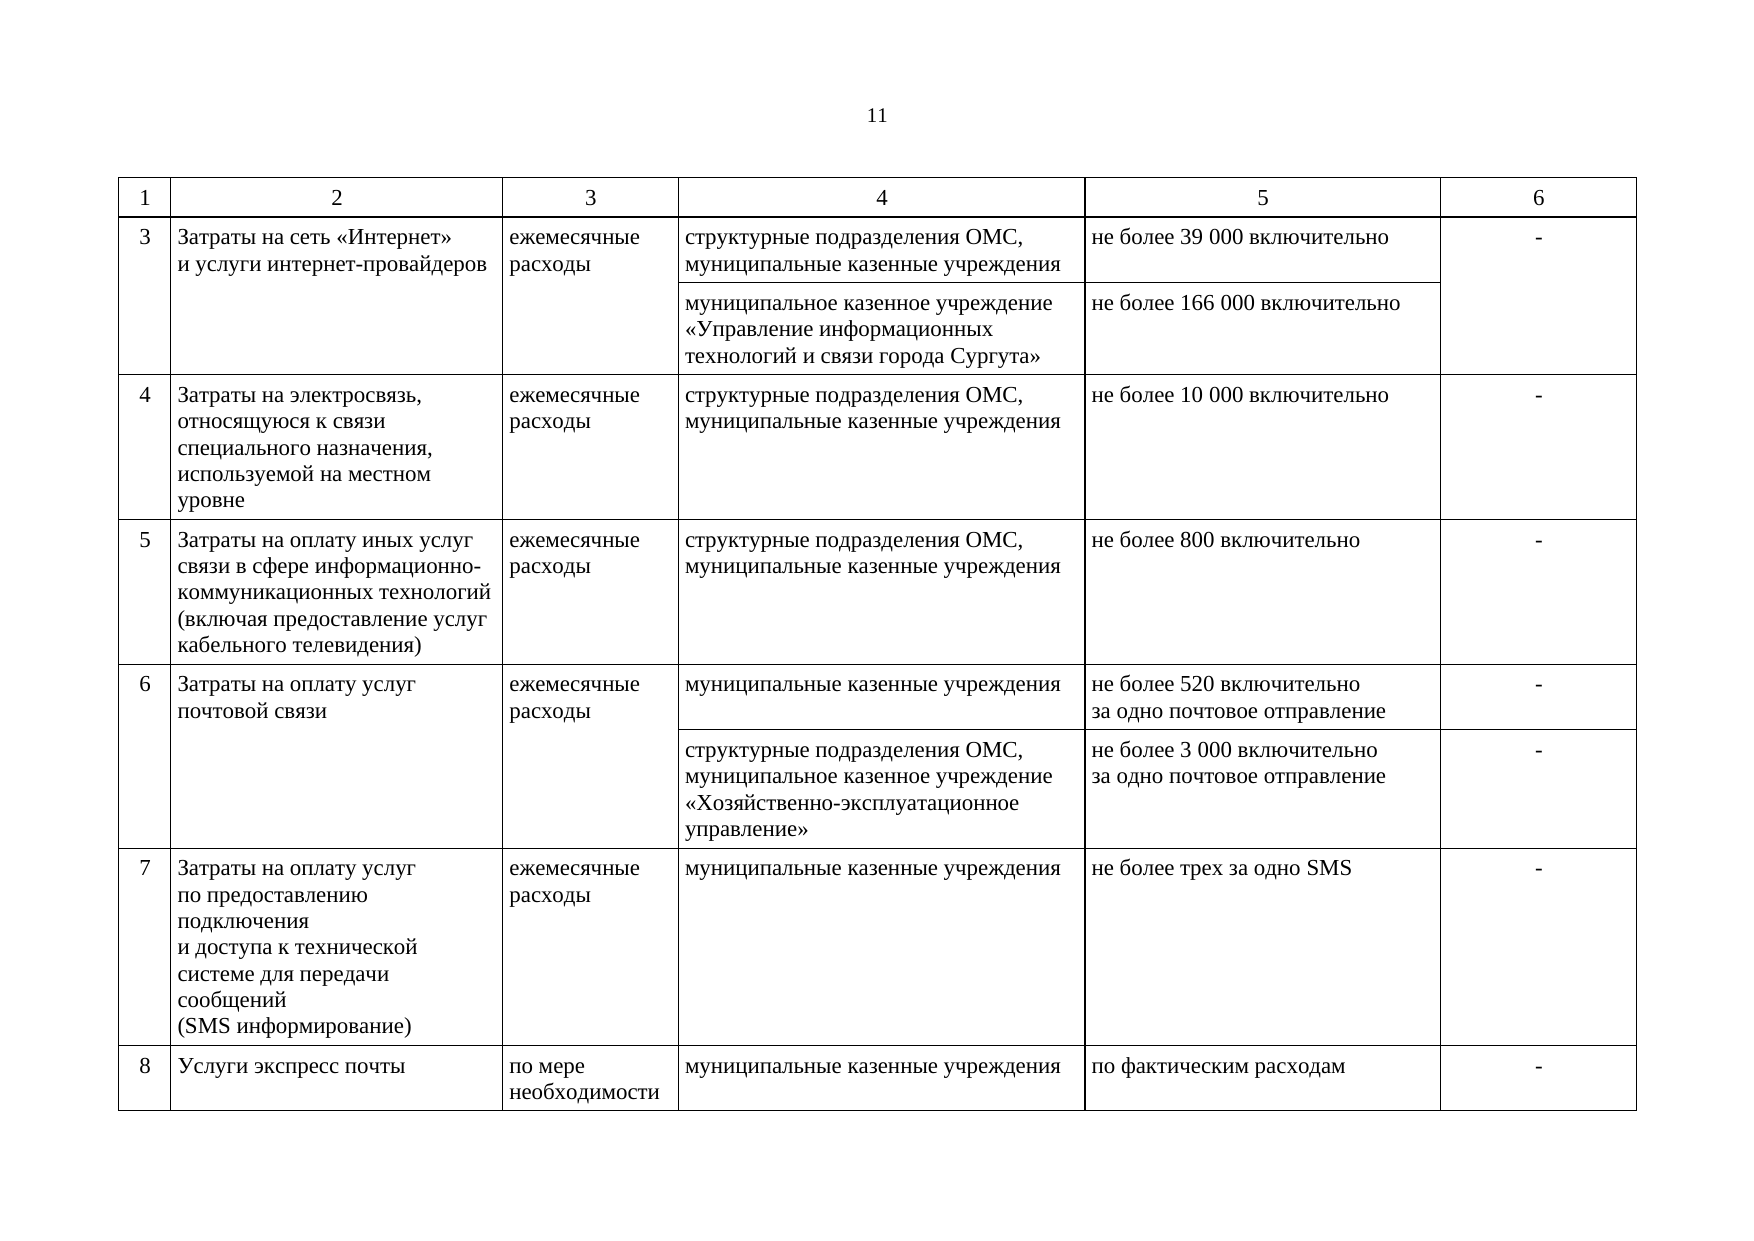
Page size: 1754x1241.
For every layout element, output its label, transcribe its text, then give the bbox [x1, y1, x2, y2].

table_cell не более 3 000 включительно за одно почтовое отправление [1086, 730, 1440, 847]
table_cell ежемесячные расходы [503, 375, 678, 519]
table_cell 4 [679, 178, 1084, 216]
table_cell по мере необходимости [503, 1046, 678, 1110]
table_cell ежемесячные расходы [503, 849, 678, 1045]
table_cell ежемесячные расходы [503, 520, 678, 663]
table_cell Затраты на электросвязь, относящуюся к связи специального назначения, используемой на местном уровне [171, 375, 502, 519]
table_cell 5 [119, 520, 170, 663]
table_cell ежемесячные расходы [503, 218, 678, 374]
table_cell не более трех за одно SMS [1086, 849, 1440, 1045]
table_cell 2 [171, 178, 502, 216]
table_cell 6 [1441, 178, 1636, 216]
table_cell структурные подразделения ОМС, муниципальные казенные учреждения [679, 520, 1084, 663]
table_cell 8 [119, 1046, 170, 1110]
table_cell не более 800 включительно [1086, 520, 1440, 663]
table_cell - [1441, 730, 1636, 847]
table_cell 1 [119, 178, 170, 216]
table_cell не более 10 000 включительно [1086, 375, 1440, 519]
table_cell муниципальные казенные учреждения [679, 849, 1084, 1045]
table_cell 4 [119, 375, 170, 519]
table_cell 5 [1086, 178, 1440, 216]
table_cell структурные подразделения ОМС, муниципальные казенные учреждения [679, 375, 1084, 519]
table_cell - [1441, 520, 1636, 663]
table_cell Затраты на сеть «Интернет» и услуги интернет-провайдеров [171, 218, 502, 374]
table_cell не более 166 000 включительно [1086, 283, 1440, 374]
table_cell структурные подразделения ОМС, муниципальное казенное учреждение «Хозяйственно-эксплуатационное управление» [679, 730, 1084, 847]
table_cell Затраты на оплату услуг по предоставлению подключения и доступа к технической системе для передачи сообщений (SMS информирование) [171, 849, 502, 1045]
table_cell - [1441, 1046, 1636, 1110]
table_cell - [1441, 665, 1636, 729]
table_cell 3 [119, 218, 170, 374]
table_cell - [1441, 218, 1636, 374]
table_cell Затраты на оплату услуг почтовой связи [171, 665, 502, 847]
table_cell - [1441, 849, 1636, 1045]
table_cell 6 [119, 665, 170, 847]
table_cell по фактическим расходам [1086, 1046, 1440, 1110]
table_cell муниципальные казенные учреждения [679, 665, 1084, 729]
table_cell не более 520 включительно за одно почтовое отправление [1086, 665, 1440, 729]
table_cell 7 [119, 849, 170, 1045]
table_cell 3 [503, 178, 678, 216]
table_cell ежемесячные расходы [503, 665, 678, 847]
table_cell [679, 218, 1084, 282]
table_cell Затраты на оплату иных услуг связи в сфере информационно-коммуникационных технологий (включая предоставление услуг кабельного телевидения) [171, 520, 502, 663]
table_cell муниципальное казенное учреждение «Управление информационных технологий и связи города Сургута» [679, 283, 1084, 374]
table_cell - [1441, 375, 1636, 519]
table_cell Услуги экспресс почты [171, 1046, 502, 1110]
table_cell муниципальные казенные учреждения [679, 1046, 1084, 1110]
table_cell не более 39 000 включительно [1086, 218, 1440, 282]
